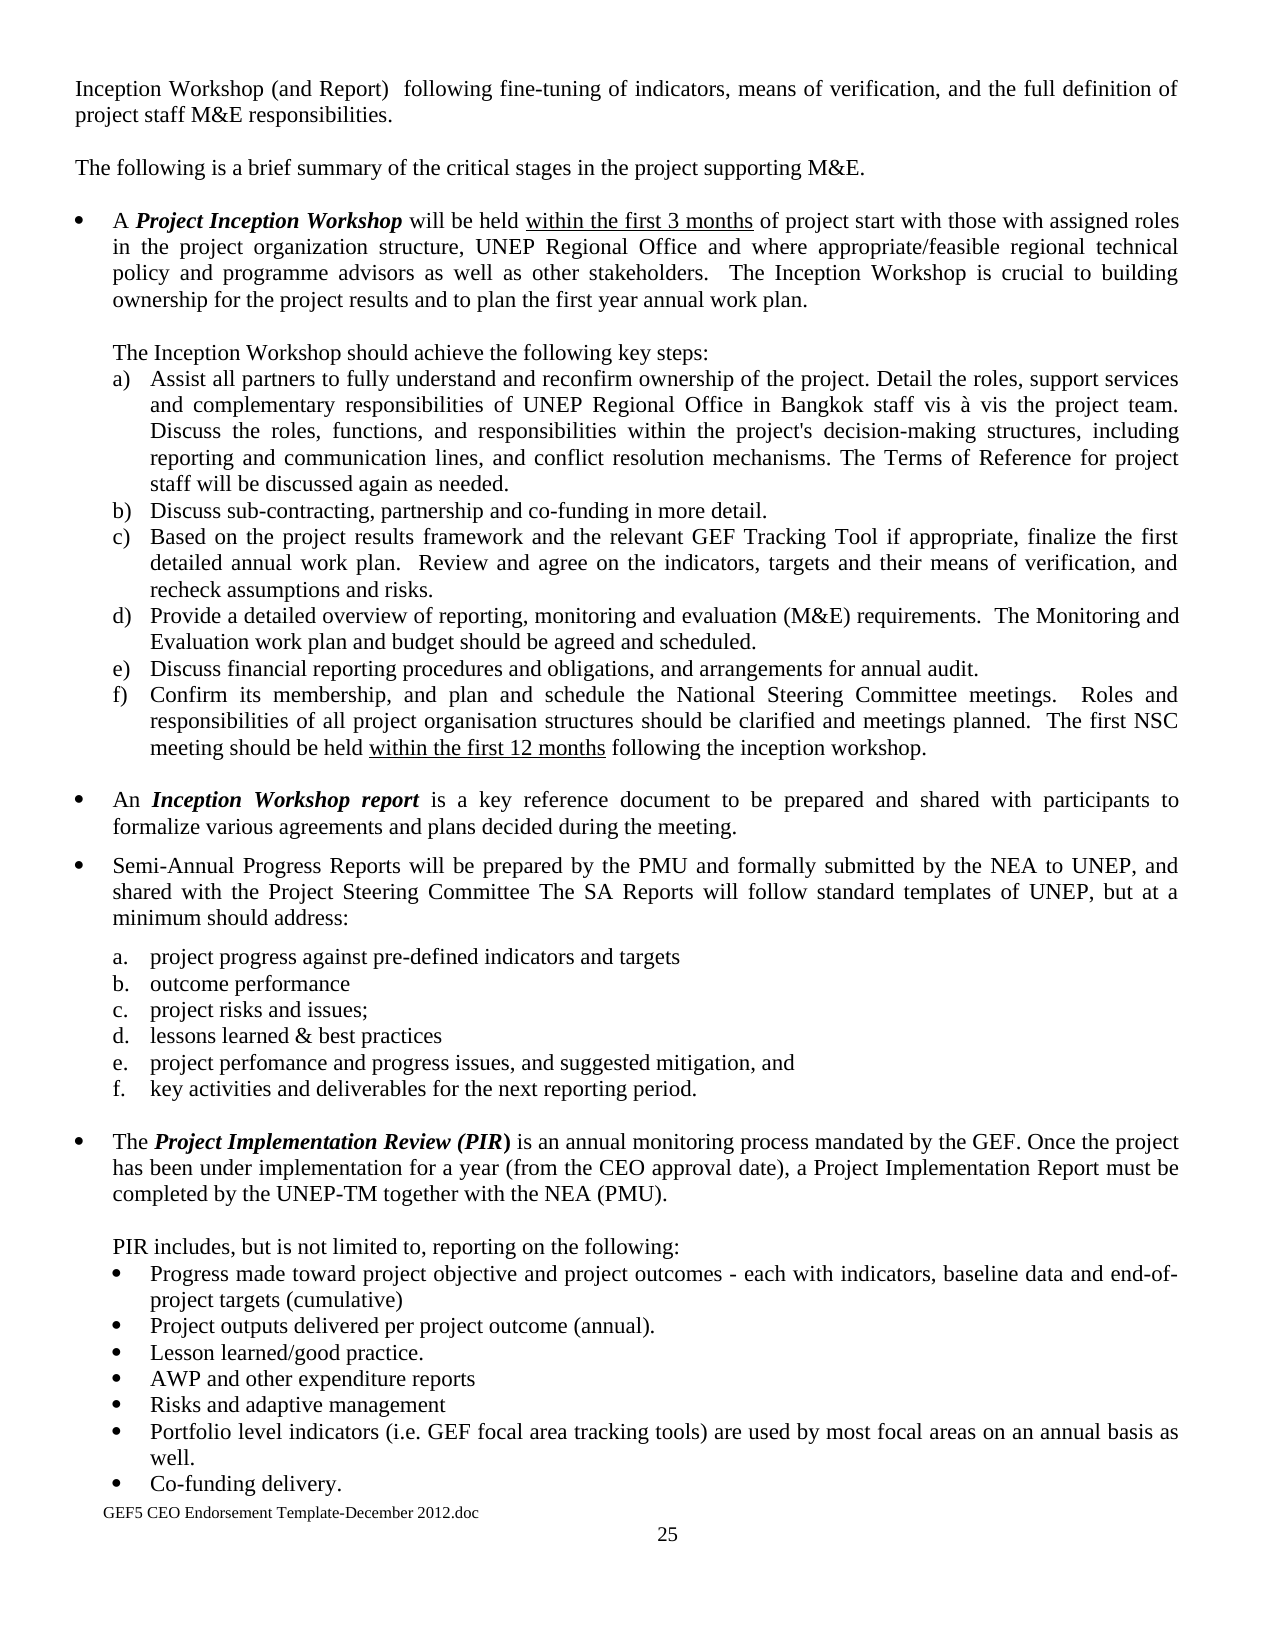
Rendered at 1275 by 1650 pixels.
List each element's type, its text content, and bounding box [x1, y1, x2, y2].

list The Project Implementation Review (PIR) is an annual monitoring process mandated by the GEF. Once the project has been under implementation for a year (from the CEO approval date), a Project Implementation Report must be completed by the UNEP-TM together with the NEA (PMU). [75, 1128, 1181, 1207]
list Discuss sub-contracting, partnership and co-funding in more detail. [112, 497, 1181, 523]
list Discuss financial reporting procedures and obligations, and arrangements for annual audit. [112, 655, 1181, 681]
list The Inception Workshop should achieve the following key steps: [112, 338, 1181, 365]
list Portfolio level indicators (i.e. GEF focal area tracking tools) are used by most focal areas on an annual basis as well. [112, 1418, 1181, 1470]
list PIR includes, but is not limited to, reporting on the following: [112, 1233, 1181, 1259]
list Based on the project results framework and the relevant GEF Tracking Tool if appropriate, finalize the first detailed annual work plan. Review and agree on the indicators, targets and their means of verification, and recheck assumptions and risks. [112, 523, 1181, 602]
list Lesson learned/good practice. [112, 1339, 1181, 1365]
list A Project Inception Workshop will be held within the first 3 months of project start with those with assigned roles in the project organization structure, UNEP Regional Office and where appropriate/feasible regional technical policy and programme advisors as well as other stakeholders. The Inception Workshop is crucial to building ownership for the project results and to plan the first year annual work plan. [75, 207, 1181, 312]
list Project outputs delivered per project outcome (annual). [112, 1312, 1181, 1339]
list The following is a brief summary of the critical stages in the project supporting M&E. [75, 154, 1181, 180]
list AWP and other expenditure reports [112, 1365, 1181, 1391]
list Semi-Annual Progress Reports will be prepared by the PMU and formally submitted by the NEA to UNEP, and shared with the Project Steering Committee The SA Reports will follow standard templates of UNEP, but at a minimum should address: [75, 852, 1181, 931]
list project risks and issues; [112, 996, 1181, 1022]
list Confirm its membership, and plan and schedule the National Steering Committee meetings. Roles and responsibilities of all project organisation structures should be clarified and meetings planned. The first NSC meeting should be held within the first 12 months following the inception workshop. [112, 681, 1181, 760]
list outcome performance [112, 970, 1181, 996]
list Risks and adaptive management [112, 1391, 1181, 1418]
list lessons learned & best practices [112, 1022, 1181, 1049]
list Co-funding delivery. [112, 1470, 1181, 1497]
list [75, 75, 1181, 128]
list Provide a detailed overview of reporting, monitoring and evaluation (M&E) requirements. The Monitoring and Evaluation work plan and budget should be agreed and scheduled. [112, 602, 1181, 655]
list project progress against pre-defined indicators and targets [112, 943, 1181, 970]
list key activities and deliverables for the next reporting period. [112, 1075, 1181, 1101]
list project perfomance and progress issues, and suggested mitigation, and [112, 1049, 1181, 1075]
list Progress made toward project objective and project outcomes - each with indicators, baseline data and end-of-project targets (cumulative) [112, 1259, 1181, 1312]
list An Inception Workshop report is a key reference document to be prepared and shared with participants to formalize various agreements and plans decided during the meeting. [75, 787, 1181, 839]
list Assist all partners to fully understand and reconfirm ownership of the project. Detail the roles, support services and complementary responsibilities of UNEP Regional Office in Bangkok staff vis à vis the project team. Discuss the roles, functions, and responsibilities within the project's decision-making structures, including reporting and communication lines, and conflict resolution mechanisms. The Terms of Reference for project staff will be discussed again as needed. [112, 365, 1181, 497]
